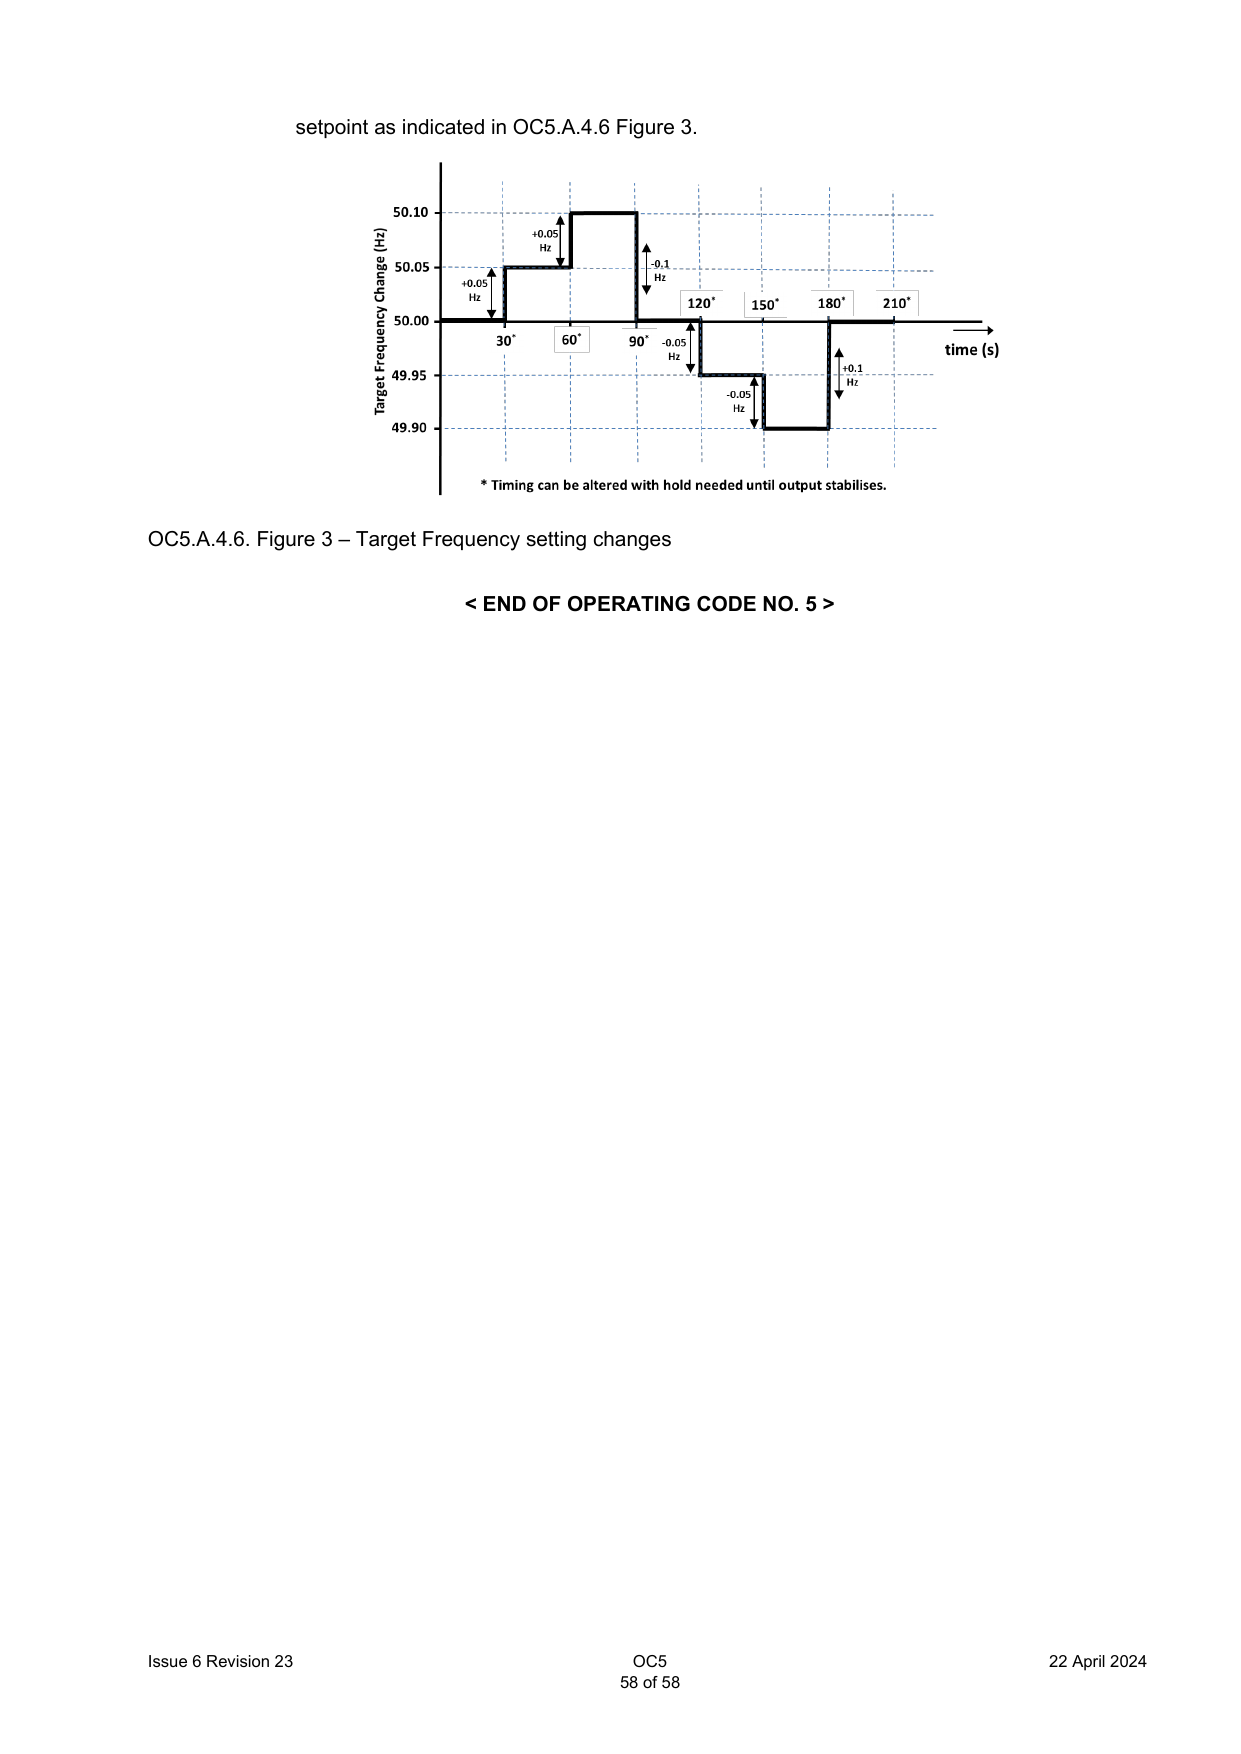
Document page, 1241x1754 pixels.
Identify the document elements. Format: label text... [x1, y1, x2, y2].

picture [365, 162, 1009, 503]
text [148, 115, 1152, 139]
text OC5.A.4.6. Figure 3 – Target Frequency setting changes [148, 527, 1152, 551]
text < END OF OPERATING CODE NO. 5 > [148, 592, 1152, 616]
